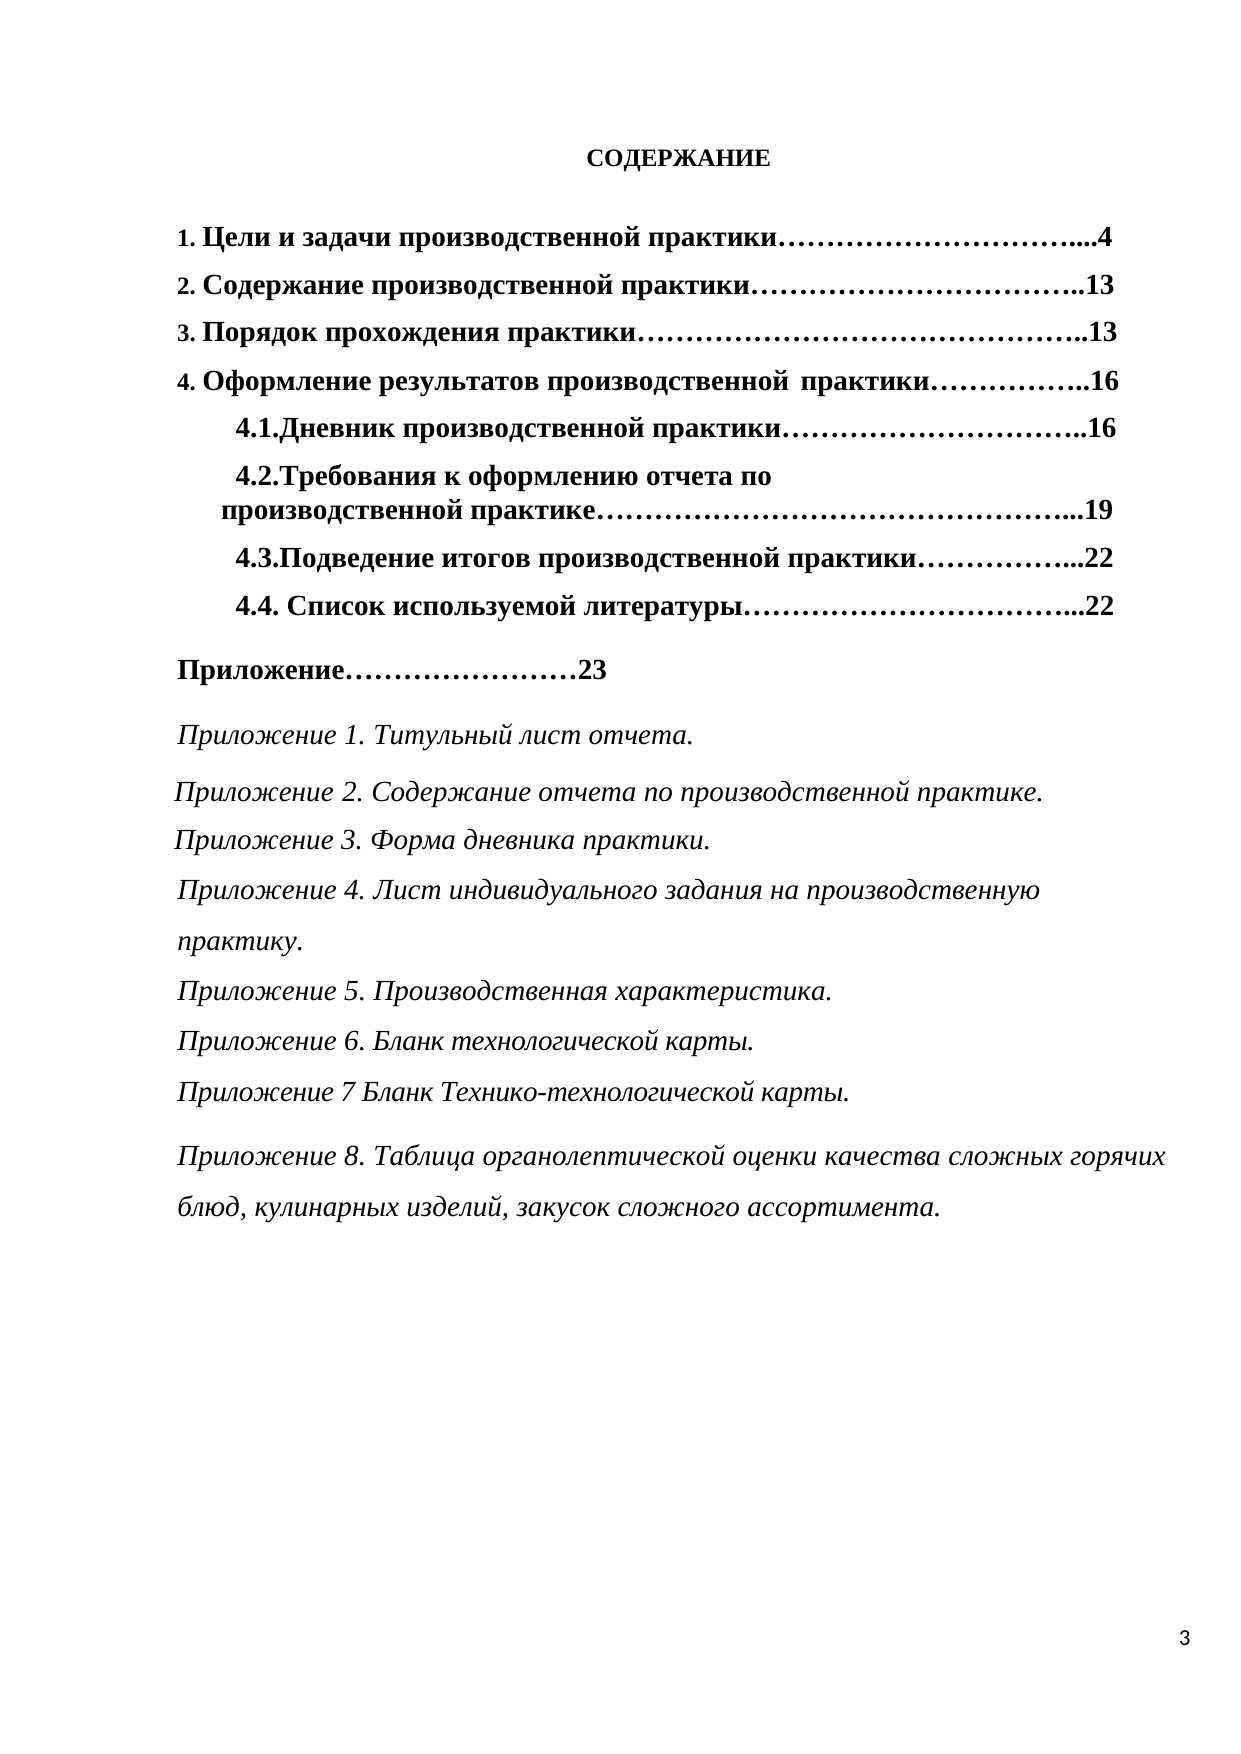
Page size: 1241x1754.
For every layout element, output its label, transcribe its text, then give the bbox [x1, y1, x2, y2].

text 4.4. Список используемой литературы……………………………...22 [177, 588, 1142, 621]
text 4.3.Подведение итогов производственной практики……………...22 [177, 540, 1190, 573]
text СОДЕРЖАНИЕ [208, 143, 1149, 172]
list Содержание производственной практики……………………………..13 [177, 267, 1190, 300]
text Приложение 2. Содержание отчета по производственной практике. [94, 774, 1149, 808]
text Приложение 3. Форма дневника практики. [94, 822, 1171, 856]
text Приложение 8. Таблица органолептической оценки качества сложных горячих блюд, кулинарных изделий, закусок сложного ассортимента. [177, 1138, 1190, 1222]
text Приложение 1. Титульный лист отчета. [177, 717, 1186, 751]
list Цели и задачи производственной практики…………………………....4 [177, 219, 1190, 252]
list Оформление результатов производственной практики……………..16 [177, 363, 1190, 396]
text 4.2.Требования к оформлению отчета по производственной практике…………………………………………...19 [221, 458, 1190, 525]
text Приложение 6. Бланк технологической карты. [177, 1023, 1190, 1057]
text Приложение 5. Производственная характеристика. [177, 973, 1171, 1007]
text Приложение 7 Бланк Технико-технологической карты. [177, 1074, 1190, 1107]
text Приложение 4. Лист индивидуального задания на производственную практику. [177, 872, 1171, 956]
text Приложение……………………23 [177, 652, 632, 686]
list Порядок прохождения практики………………………………………..13 [177, 314, 1190, 348]
text 4.1.Дневник производственной практики…………………………..16 [177, 410, 1190, 444]
